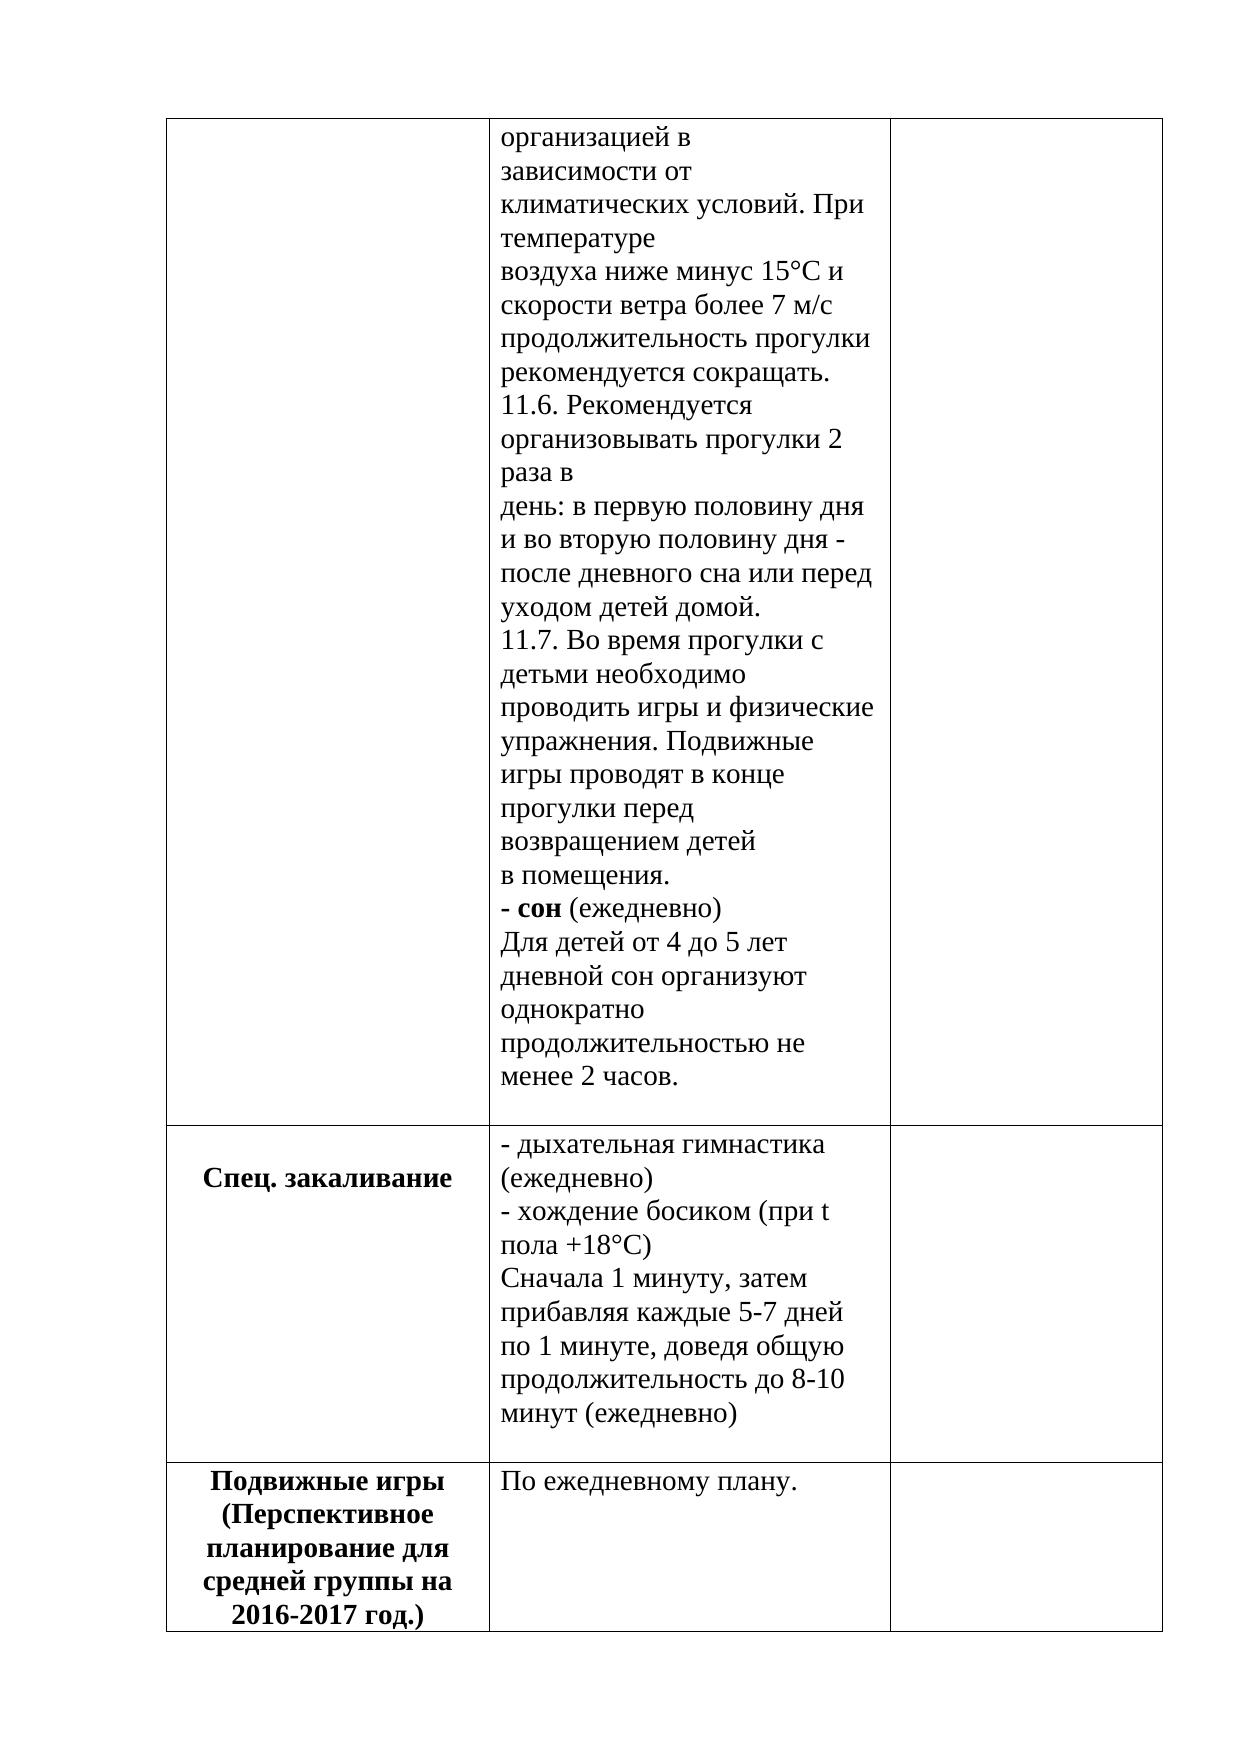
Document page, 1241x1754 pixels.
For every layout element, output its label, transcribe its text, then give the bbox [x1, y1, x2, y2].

table_cell [891, 1463, 1162, 1631]
table_cell - дыхательная гимнастика (ежедневно) - хождение босиком (при t пола +18°C) Сначала 1 минуту, затем прибавляя каждые 5-7 дней по 1 минуте, доведя общую продолжительность до 8-10 минут (ежедневно) [490, 1126, 890, 1462]
table_cell Спец. закаливание [167, 1126, 489, 1462]
table_cell Подвижные игры (Перспективное планирование для средней группы на 2016-2017 год.) [167, 1463, 489, 1631]
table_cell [490, 119, 890, 1125]
table_cell По ежедневному плану. [490, 1463, 890, 1631]
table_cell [167, 119, 489, 1125]
table_cell [891, 1126, 1162, 1462]
table_cell [891, 119, 1162, 1125]
